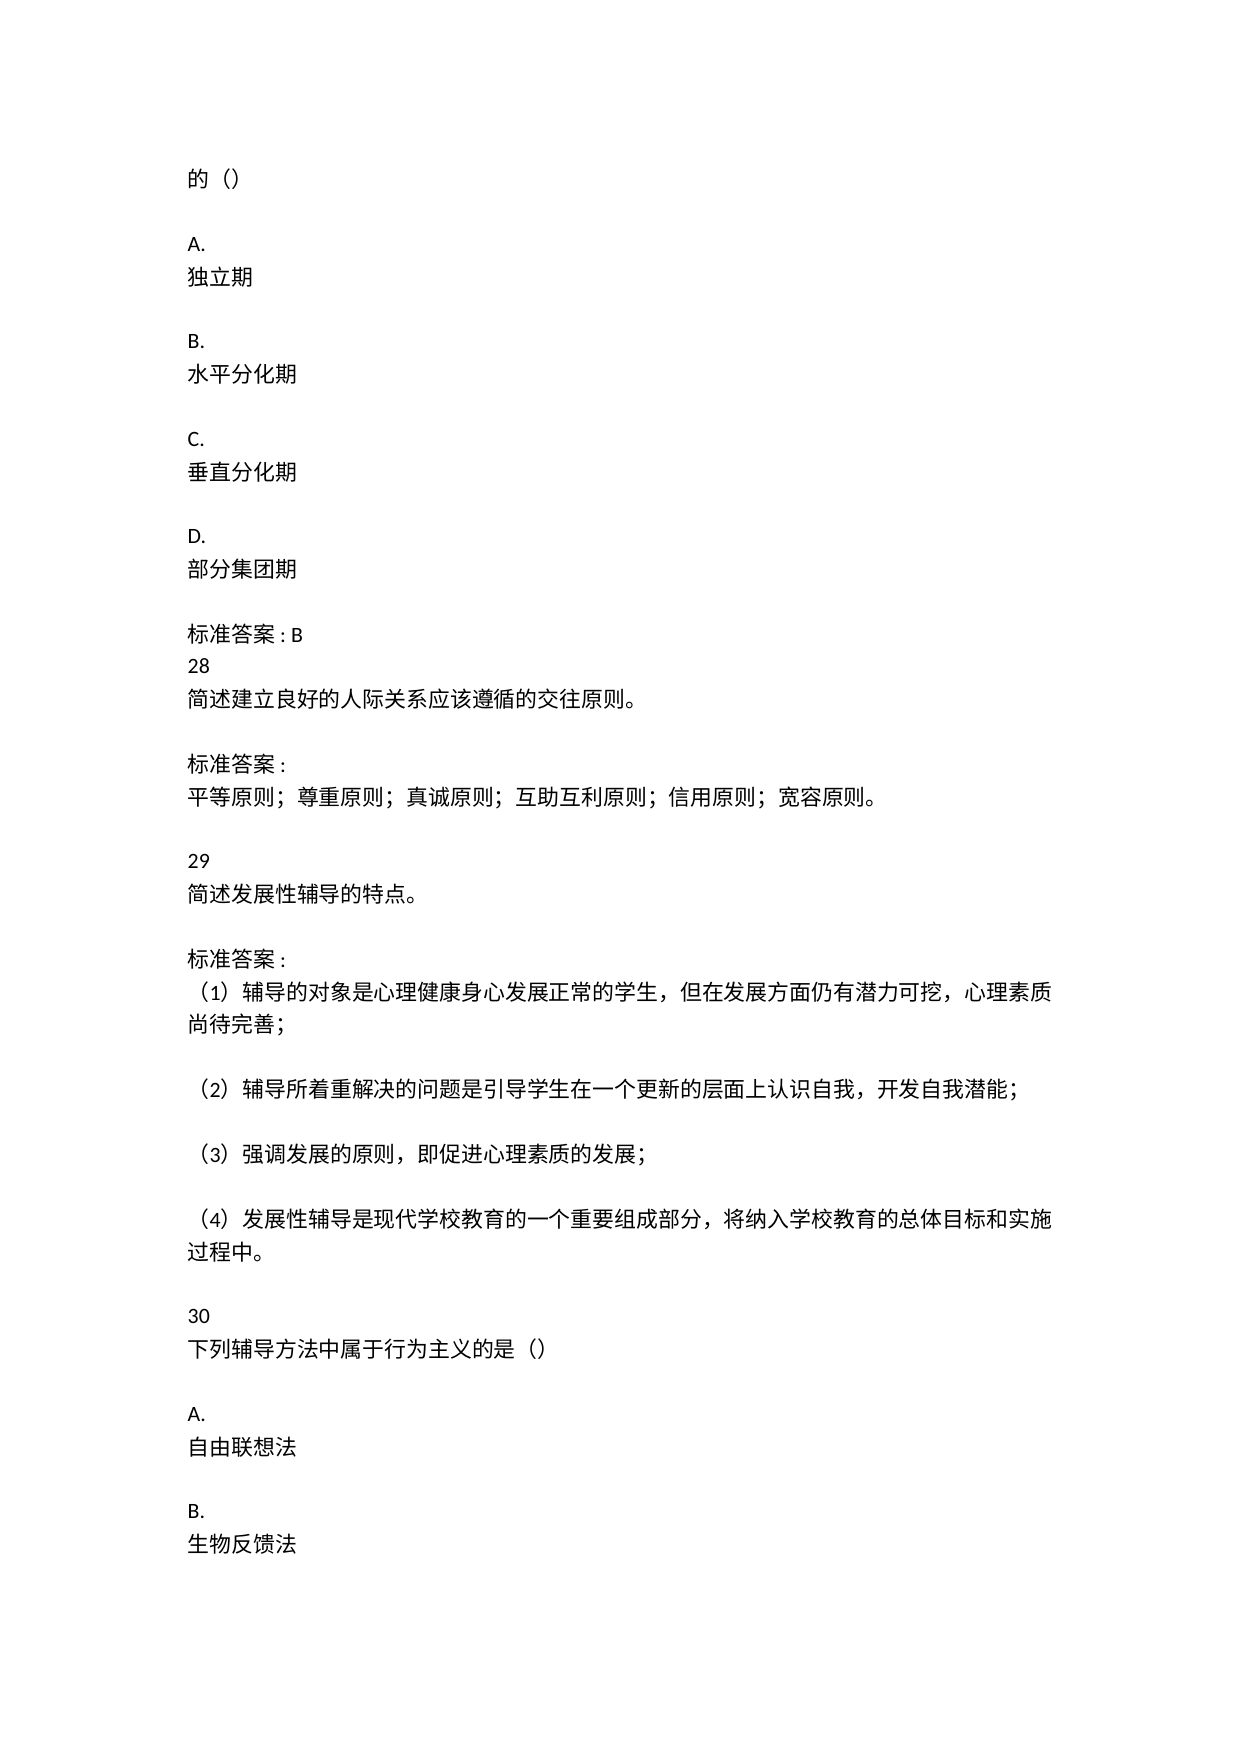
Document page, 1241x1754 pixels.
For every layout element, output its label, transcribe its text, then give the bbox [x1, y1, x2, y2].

text （3）强调发展的原则，即促进心理素质的发展； [187, 1137, 1053, 1169]
text （2）辅导所着重解决的问题是引导学生在一个更新的层面上认识自我，开发自我潜能； [187, 1072, 1053, 1104]
text C. [187, 422, 1053, 454]
text D. [187, 519, 1053, 552]
text （1）辅导的对象是心理健康身心发展正常的学生，但在发展方面仍有潜力可挖，心理素质尚待完善； [187, 974, 1053, 1039]
text 水平分化期 [187, 357, 1053, 389]
text 简述建立良好的人际关系应该遵循的交往原则。 [187, 682, 1053, 714]
text B. [187, 1494, 1053, 1527]
text 28 [187, 649, 1053, 682]
text 标准答案 : B [187, 617, 1053, 649]
text 自由联想法 [187, 1429, 1053, 1462]
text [187, 162, 1053, 194]
text B. [187, 324, 1053, 357]
text 下列辅导方法中属于行为主义的是（） [187, 1332, 1053, 1364]
text A. [187, 227, 1053, 259]
text 30 [187, 1299, 1053, 1332]
text （4）发展性辅导是现代学校教育的一个重要组成部分，将纳入学校教育的总体目标和实施过程中。 [187, 1202, 1053, 1267]
text 平等原则；尊重原则；真诚原则；互助互利原则；信用原则；宽容原则。 [187, 779, 1053, 812]
text 标准答案 : [187, 747, 1053, 779]
text 简述发展性辅导的特点。 [187, 877, 1053, 909]
text 29 [187, 844, 1053, 877]
text 标准答案 : [187, 942, 1053, 974]
text 部分集团期 [187, 552, 1053, 584]
text A. [187, 1397, 1053, 1429]
text 垂直分化期 [187, 454, 1053, 487]
text 独立期 [187, 259, 1053, 292]
text 生物反馈法 [187, 1527, 1053, 1559]
